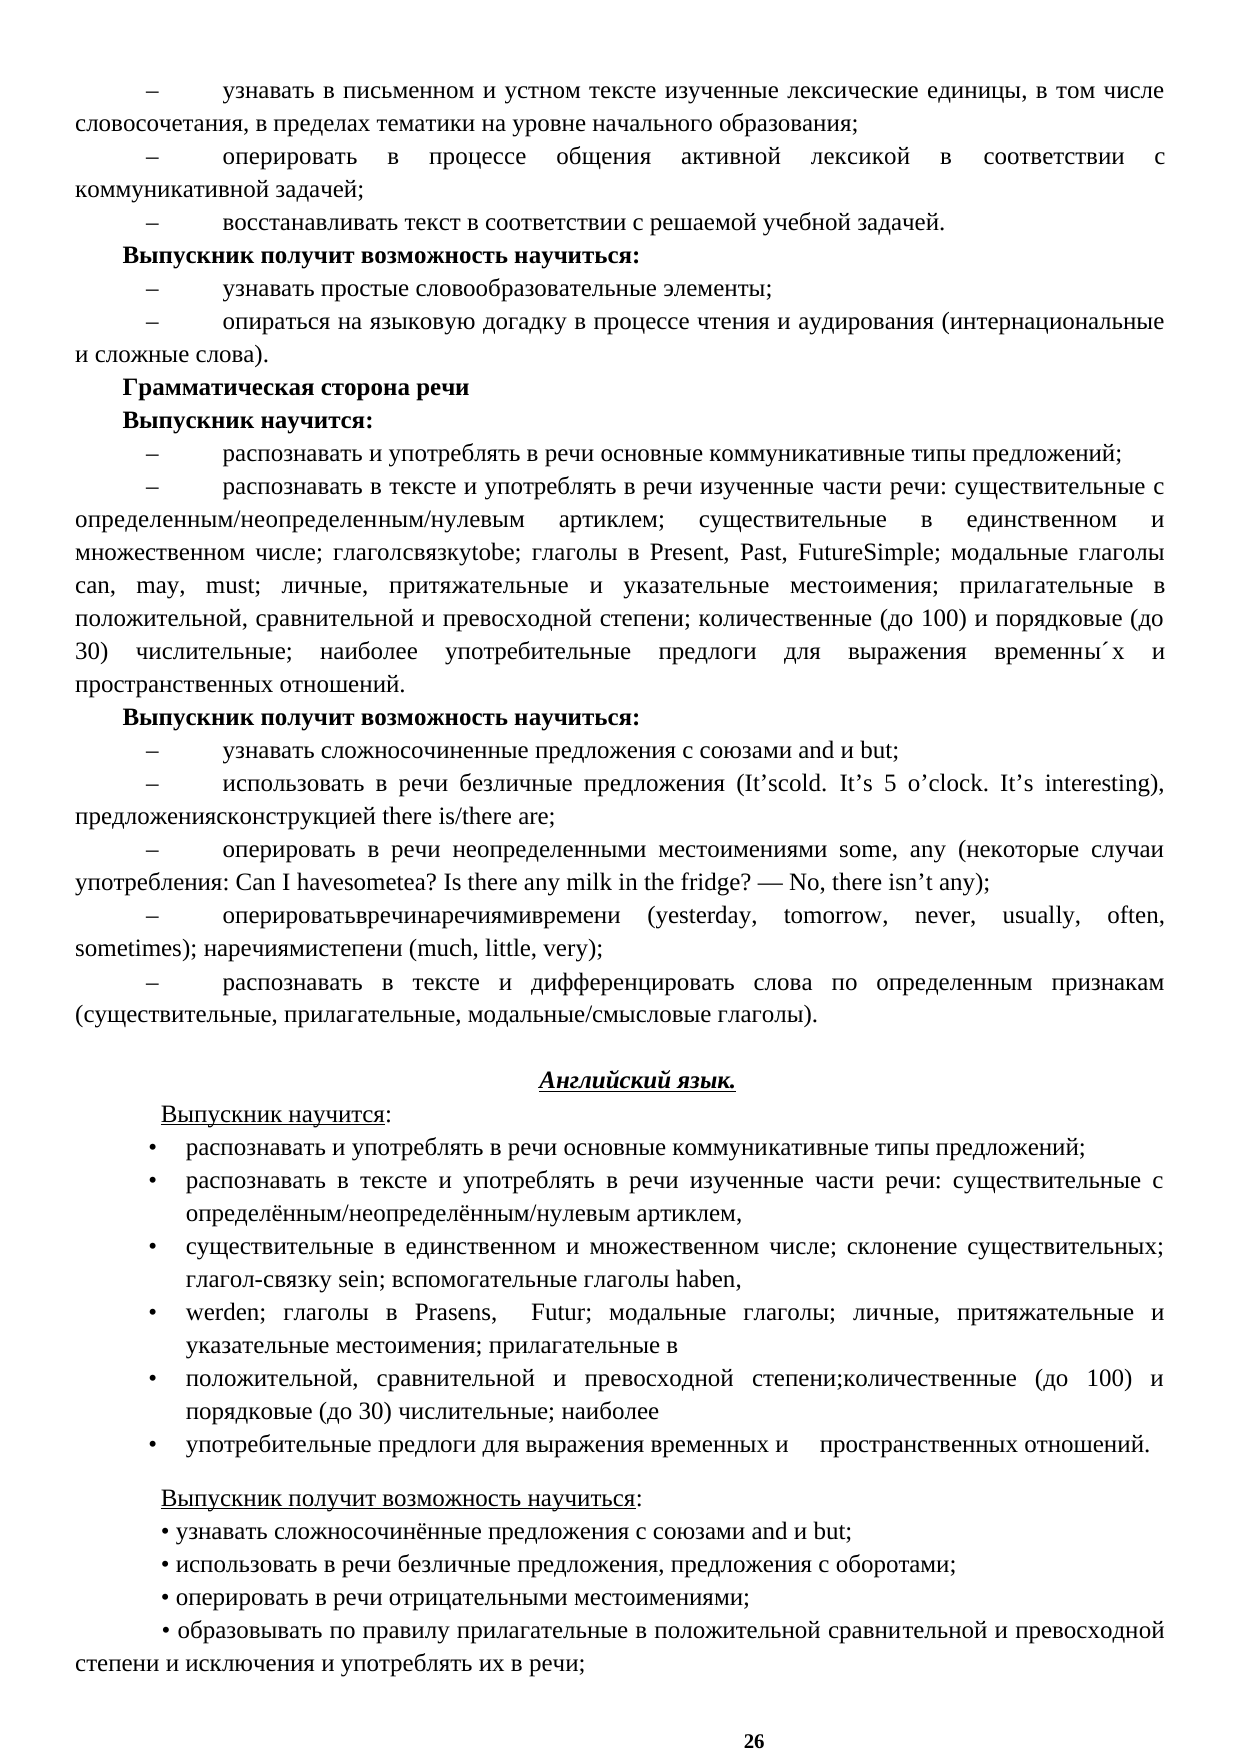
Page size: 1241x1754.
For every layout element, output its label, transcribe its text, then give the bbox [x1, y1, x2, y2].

text узнавать сложносочиненные предложения с союзами and и but; [75, 735, 1165, 764]
text восстанавливать текст в соответствии с решаемой учебной задачей. [75, 207, 1165, 236]
text оперировать в процессе общения активной лексикой в соответствии с коммуникативной задачей; [75, 141, 1165, 203]
text узнавать в письменном и устном тексте изученные лексические единицы, в том числе словосочетания, в пределах тематики на уровне начального образования; [75, 75, 1165, 137]
text распознавать и употреблять в речи основные коммуникативные типы предложений; [75, 438, 1165, 467]
text Выпускник получит возможность научиться: [75, 702, 1165, 731]
text Выпускник научится: [75, 405, 1165, 434]
text Выпускник научится: [75, 1099, 1165, 1127]
list положительной, сравнительной и превосходной степени;количественные (до 100) и порядковые (до 30) числительные; наиболее [148, 1363, 1165, 1424]
text опираться на языковую догадку в процессе чтения и аудирования (интернациональные и сложные слова). [75, 306, 1165, 368]
text распознавать в тексте и употреблять в речи изученные части речи: существительные с определенным/неопределенным/нулевым артиклем; существительные в единственном и множественном числе; глагол­связкуtobe; глаголы в Present, Past, FutureSimple; модальные глаголы can, may, must; личные, притяжательные и указательные местоимения; прилагательные в положительной, сравнительной и превосходной степени; количественные (до 100) и порядковые (до 30) числительные; наиболее употребительные предлоги для выражения временны´х и пространственных отношений. [75, 471, 1165, 698]
text Грамматическая сторона речи [75, 372, 1165, 401]
list распознавать в тексте и употреблять в речи изученные части речи: существительные с определённым/неопределённым/нулевым артиклем, [148, 1165, 1165, 1226]
list существительные в единственном и множественном числе; склонение существительных; глагол-связку sein; вспомогательные глаголы haben, [148, 1231, 1165, 1292]
text использовать в речи безличные предложения (It’scold. It’s 5 o’clock. It’s interesting), предложениясконструкцией there is/there are; [75, 768, 1165, 830]
text • образовывать по правилу прилагательные в положительной сравнительной и превосходной степени и исключения и употреблять их в речи; [75, 1615, 1165, 1677]
text распознавать в тексте и дифференцировать слова по определенным признакам (существительные, прилагательные, модальные/смысловые глаголы). [75, 967, 1165, 1028]
list употребительные предлоги для выражения временных и пространственных отношений. [148, 1429, 1165, 1458]
text Выпускник получит возможность научиться: [75, 240, 1165, 269]
text узнавать простые словообразовательные элементы; [75, 273, 1165, 302]
text оперироватьвречинаречиямивремени (yesterday, tomorrow, never, usually, often, sometimes); наречиямистепени (much, little, very); [75, 901, 1165, 962]
list распознавать и употреблять в речи основные коммуникативные типы предложений; [148, 1132, 1165, 1160]
text • узнавать сложносочинённые предложения с союзами аnd и but; [75, 1516, 1165, 1544]
list werden; глаголы в Рrаsеns, Futur; модальные глаголы; личные, притяжательные и указательные местоимения; прилагательные в [148, 1297, 1165, 1358]
text Английский язык. [75, 1066, 1165, 1094]
text оперировать в речи неопределенными местоимениями some, any (некоторые случаи употребления: Can I havesometea? Is there any milk in the fridge? — No, there isn’t any); [75, 834, 1165, 896]
text • использовать в речи безличные предложения, предложения с оборотами; [75, 1549, 1165, 1577]
text • оперировать в речи отрицательными местоимениями; [75, 1582, 1165, 1611]
text Выпускник получит возможность научиться: [75, 1483, 1165, 1511]
